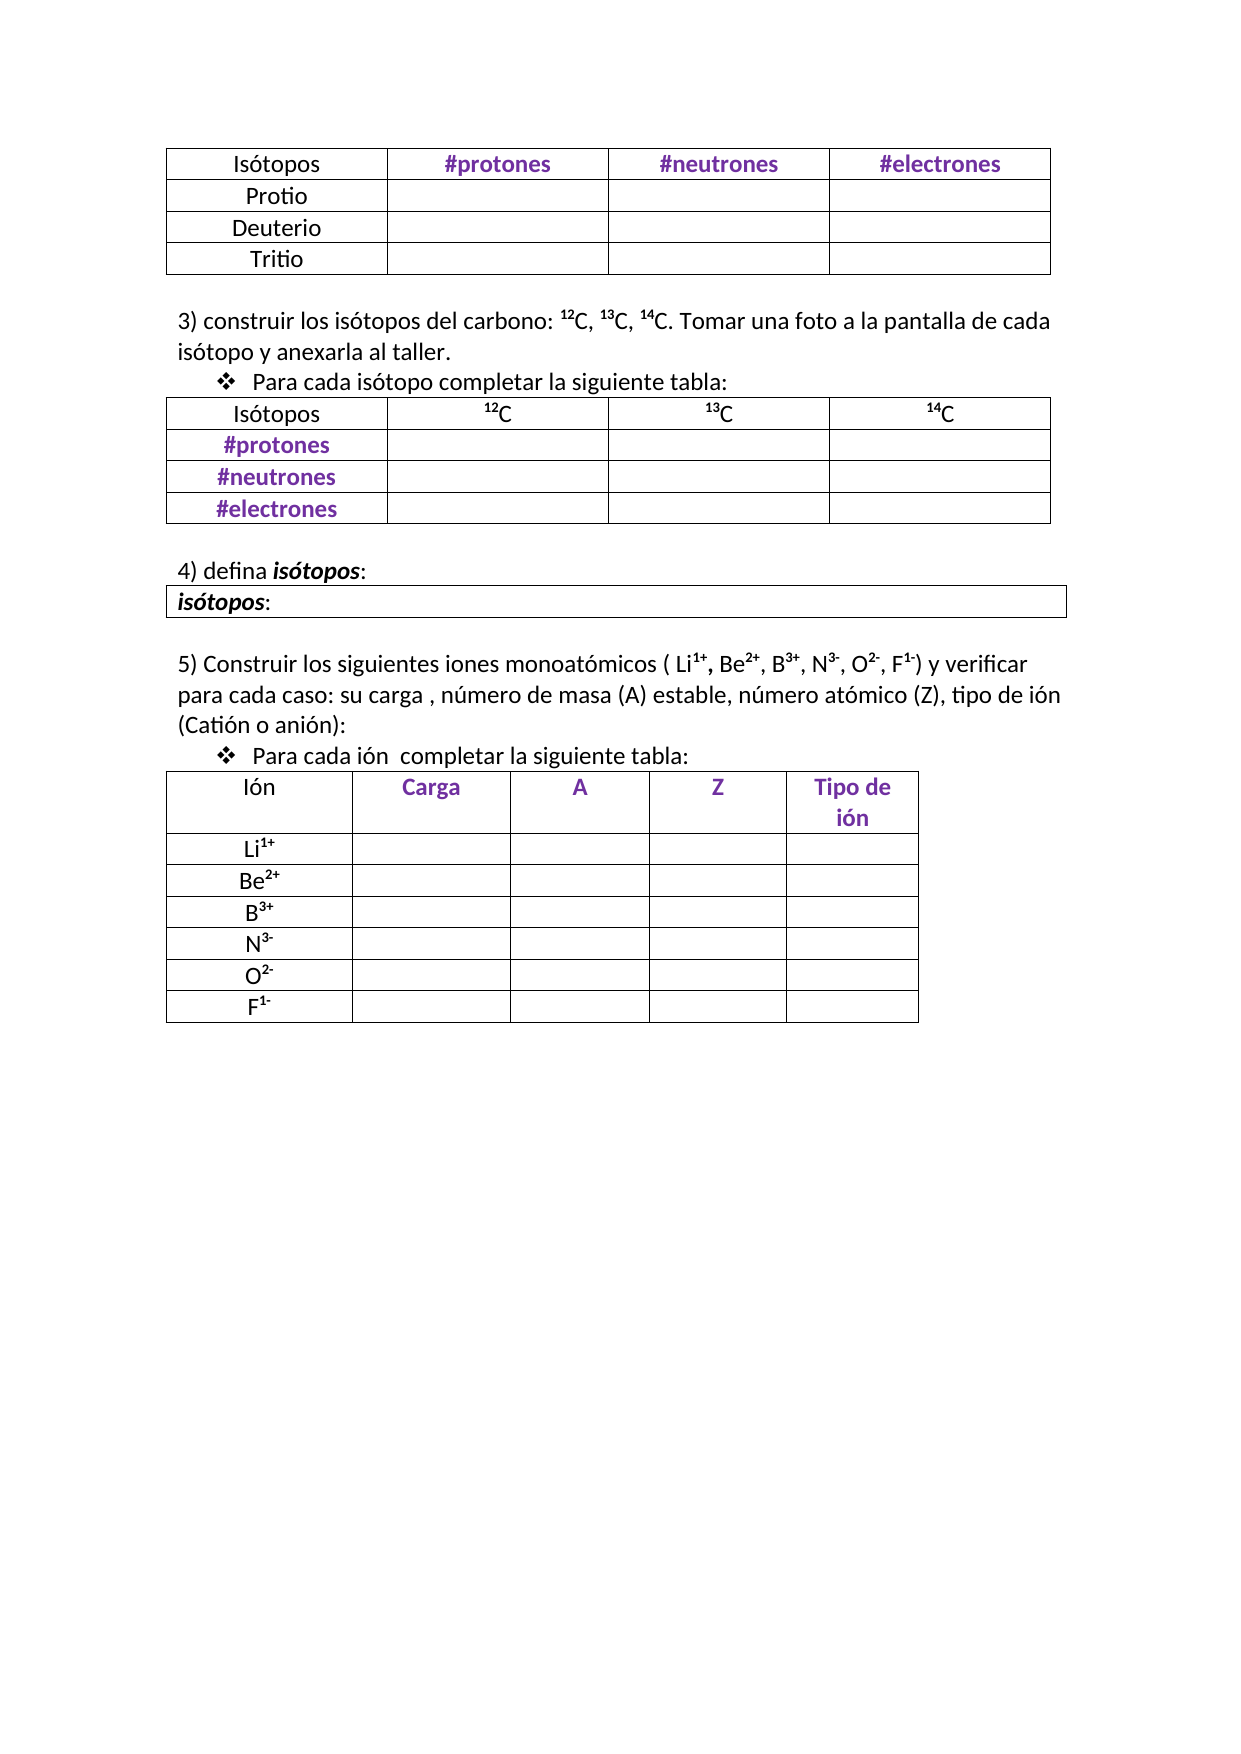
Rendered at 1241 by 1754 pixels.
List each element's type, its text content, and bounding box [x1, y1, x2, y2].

table_cell Li1+ [167, 834, 352, 864]
table_cell [830, 180, 1050, 211]
table_cell Be2+ [167, 865, 352, 896]
table_header 13C [609, 398, 829, 428]
table_header #electrones [830, 149, 1050, 179]
text 5) Construir los siguientes iones monoatómicos ( Li1+, Be2+, B3+, N3-, O2-, F1-) y verificar para cada caso: su carga , número de masa (A) estable, número atómico (Z), tipo de ión (Catión o anión): [177, 648, 1063, 740]
table_cell B3+ [167, 897, 352, 927]
table_cell [353, 865, 510, 896]
table_header Z [650, 772, 786, 833]
table_cell [830, 243, 1050, 274]
table_cell Deuterio [167, 212, 387, 242]
table_header Isótopos [167, 398, 387, 428]
table_cell Tritio [167, 243, 387, 274]
table_cell N3- [167, 928, 352, 959]
table_cell [511, 991, 649, 1022]
table_header 14C [830, 398, 1050, 428]
table_header Tipo de ión [787, 772, 918, 833]
table_cell [511, 960, 649, 990]
table_cell [388, 243, 608, 274]
table_cell [787, 834, 918, 864]
table_cell [353, 928, 510, 959]
table_cell [830, 461, 1050, 492]
table_cell [511, 897, 649, 927]
table_cell [388, 430, 608, 460]
table_cell [353, 991, 510, 1022]
table_cell [388, 180, 608, 211]
table_cell [609, 493, 829, 523]
table_cell [650, 865, 786, 896]
table_cell [787, 928, 918, 959]
table_cell [609, 243, 829, 274]
table_cell [650, 960, 786, 990]
table_header #protones [388, 149, 608, 179]
table_cell [609, 461, 829, 492]
table_cell [830, 430, 1050, 460]
table_cell O2- [167, 960, 352, 990]
table_cell [787, 865, 918, 896]
table_cell [609, 212, 829, 242]
table_cell Protio [167, 180, 387, 211]
table_header Isótopos [167, 149, 387, 179]
table_header A [511, 772, 649, 833]
table_cell [353, 897, 510, 927]
table_cell [511, 865, 649, 896]
table_cell [388, 493, 608, 523]
list Para cada isótopo completar la siguiente tabla: [215, 366, 1063, 397]
table_cell #electrones [167, 493, 387, 523]
table_header isótopos: [167, 586, 1066, 617]
text 4) defina isótopos: [177, 555, 1063, 585]
table_cell [787, 991, 918, 1022]
list Para cada ión completar la siguiente tabla: [215, 740, 1063, 771]
table_cell #neutrones [167, 461, 387, 492]
table_header Ión [167, 772, 352, 833]
table_header 12C [388, 398, 608, 428]
text 3) construir los isótopos del carbono: 12C, 13C, 14C. Tomar una foto a la pantalla de cada isótopo y anexarla al taller. [177, 305, 1063, 366]
table_cell [353, 834, 510, 864]
table_cell [787, 897, 918, 927]
table_cell [650, 897, 786, 927]
table_header Carga [353, 772, 510, 833]
table_cell [388, 212, 608, 242]
table_cell [830, 212, 1050, 242]
table_cell [388, 461, 608, 492]
table_cell #protones [167, 430, 387, 460]
table_cell [650, 991, 786, 1022]
table_cell [650, 834, 786, 864]
table_cell [787, 960, 918, 990]
table_cell [830, 493, 1050, 523]
table_cell [650, 928, 786, 959]
table_cell [609, 180, 829, 211]
table_cell [511, 834, 649, 864]
table_cell [353, 960, 510, 990]
table_cell F1- [167, 991, 352, 1022]
table_cell [511, 928, 649, 959]
table_header #neutrones [609, 149, 829, 179]
table_cell [609, 430, 829, 460]
